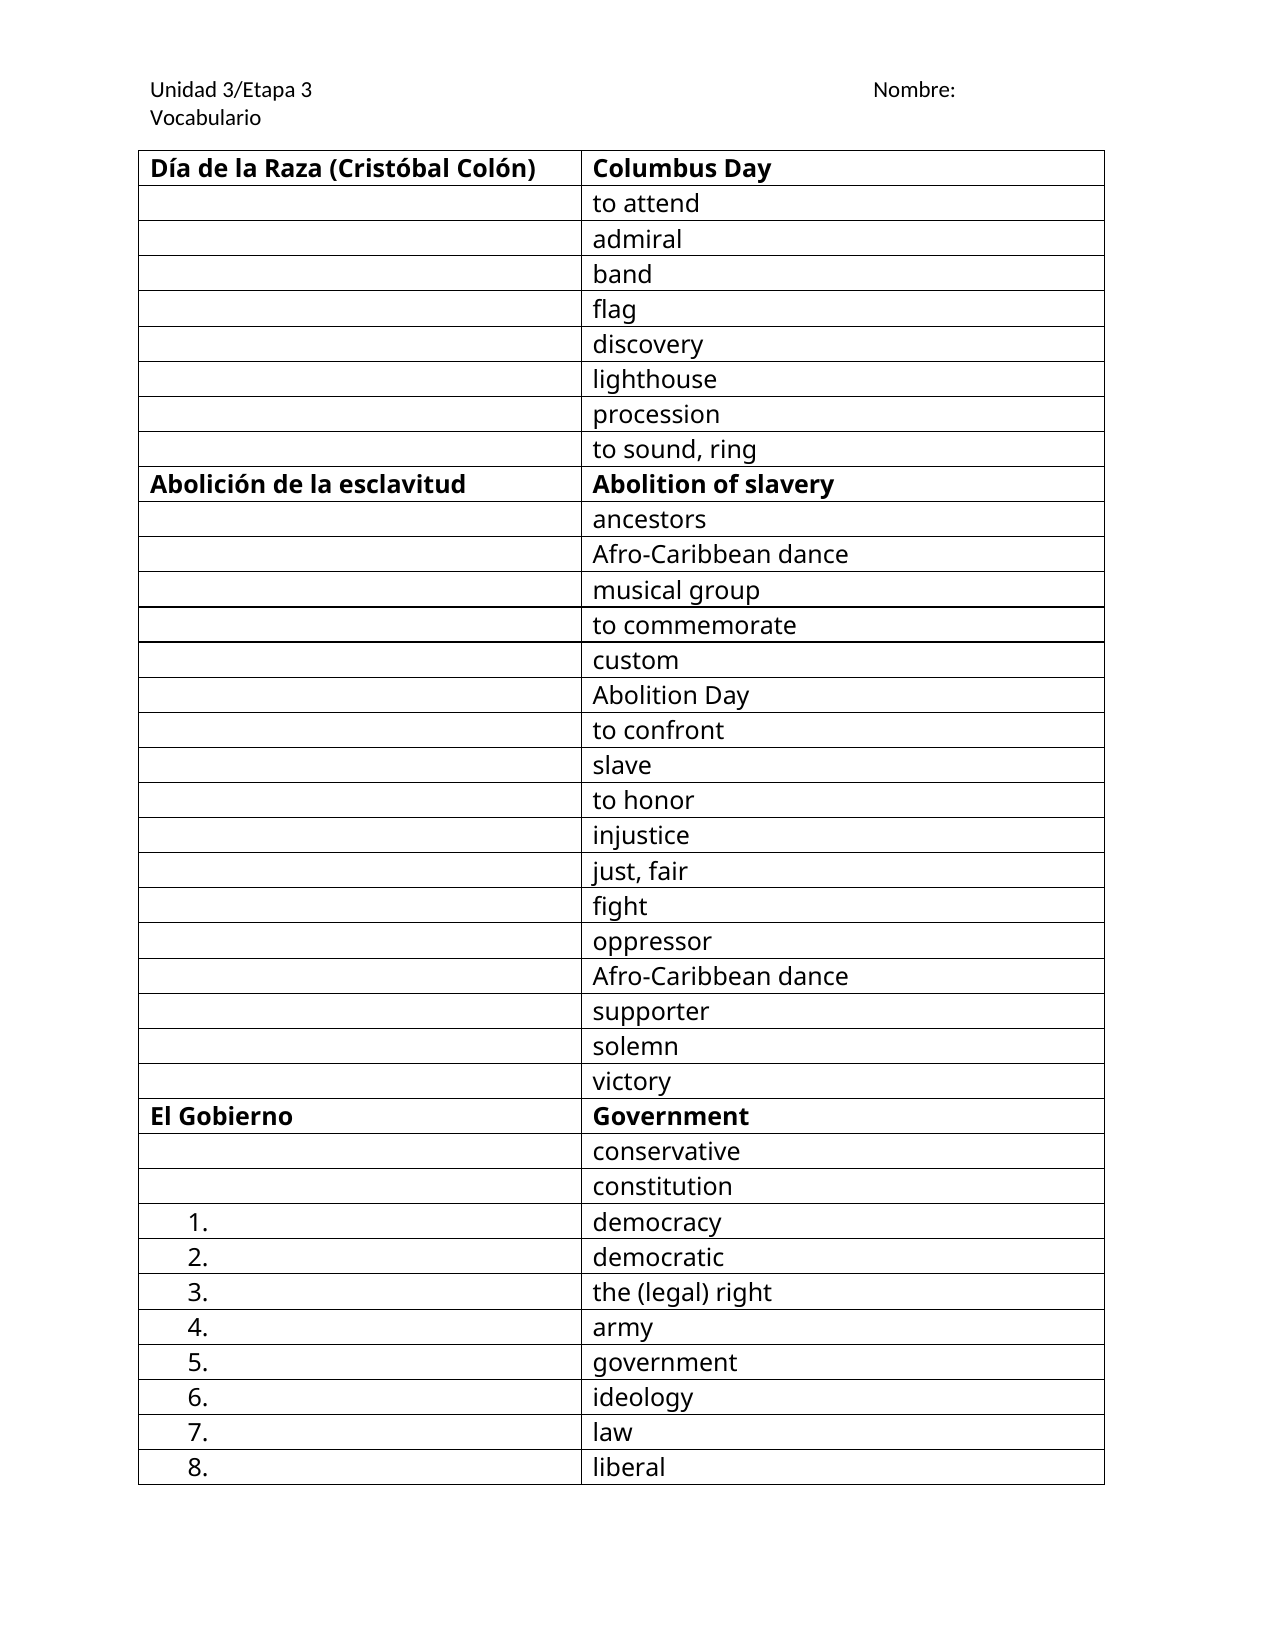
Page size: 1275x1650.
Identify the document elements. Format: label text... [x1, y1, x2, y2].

table_cell [139, 537, 581, 571]
table_cell Afro-Caribbean dance [582, 959, 1104, 992]
table_cell [139, 1345, 581, 1379]
table_cell [139, 1134, 581, 1168]
table_cell to commemorate [582, 608, 1104, 641]
table_cell [139, 818, 581, 852]
table_cell Abolition Day [582, 678, 1104, 712]
table_cell [139, 397, 581, 431]
table_cell [139, 572, 581, 606]
table_cell victory [582, 1064, 1104, 1098]
table_cell [139, 748, 581, 782]
table_cell democracy [582, 1204, 1104, 1238]
table_cell to sound, ring [582, 432, 1104, 466]
table_cell [139, 221, 581, 255]
table_cell [139, 186, 581, 220]
table_cell [139, 713, 581, 747]
table_cell lighthouse [582, 362, 1104, 396]
table_cell [139, 502, 581, 536]
table_cell government [582, 1345, 1104, 1379]
table_cell Abolición de la esclavitud [139, 467, 581, 501]
table_cell [139, 678, 581, 712]
table_cell Abolition of slavery [582, 467, 1104, 501]
table_cell procession [582, 397, 1104, 431]
table_cell liberal [582, 1450, 1104, 1484]
table_cell [139, 1064, 581, 1098]
table_cell just, fair [582, 853, 1104, 887]
table_cell [139, 362, 581, 396]
table_cell [139, 256, 581, 290]
table_cell [139, 327, 581, 361]
table_cell the (legal) right [582, 1274, 1104, 1308]
table_cell injustice [582, 818, 1104, 852]
table_cell law [582, 1415, 1104, 1449]
table_cell Afro-Caribbean dance [582, 537, 1104, 571]
table_cell flag [582, 291, 1104, 326]
table_cell [139, 923, 581, 957]
table_cell democratic [582, 1239, 1104, 1273]
table_cell [139, 888, 581, 922]
table_cell army [582, 1310, 1104, 1343]
table_cell [139, 1274, 581, 1308]
table_cell ancestors [582, 502, 1104, 536]
table_cell [139, 1380, 581, 1414]
table_header Día de la Raza (Cristóbal Colón) [139, 151, 581, 185]
table_cell [139, 783, 581, 817]
table_cell to honor [582, 783, 1104, 817]
table_cell to confront [582, 713, 1104, 747]
table_cell [139, 1450, 581, 1484]
table_cell [139, 853, 581, 887]
table_cell [139, 1204, 581, 1238]
table_cell supporter [582, 994, 1104, 1028]
table_cell oppressor [582, 923, 1104, 957]
table_cell to attend [582, 186, 1104, 220]
table_cell musical group [582, 572, 1104, 606]
table_cell conservative [582, 1134, 1104, 1168]
table_cell Government [582, 1099, 1104, 1133]
table_cell [139, 1415, 581, 1449]
table_cell fight [582, 888, 1104, 922]
table_cell band [582, 256, 1104, 290]
table_cell solemn [582, 1029, 1104, 1063]
table_cell [139, 1310, 581, 1343]
table_cell [139, 291, 581, 326]
table_cell custom [582, 643, 1104, 677]
table_header Columbus Day [582, 151, 1104, 185]
table_cell constitution [582, 1169, 1104, 1203]
table_cell [139, 959, 581, 992]
table_cell [139, 1239, 581, 1273]
table_cell [139, 1029, 581, 1063]
table_cell [139, 432, 581, 466]
table_cell admiral [582, 221, 1104, 255]
table_cell discovery [582, 327, 1104, 361]
table_cell ideology [582, 1380, 1104, 1414]
table_cell [139, 643, 581, 677]
table_cell [139, 994, 581, 1028]
table_cell El Gobierno [139, 1099, 581, 1133]
table_cell slave [582, 748, 1104, 782]
table_cell [139, 608, 581, 641]
table_cell [139, 1169, 581, 1203]
